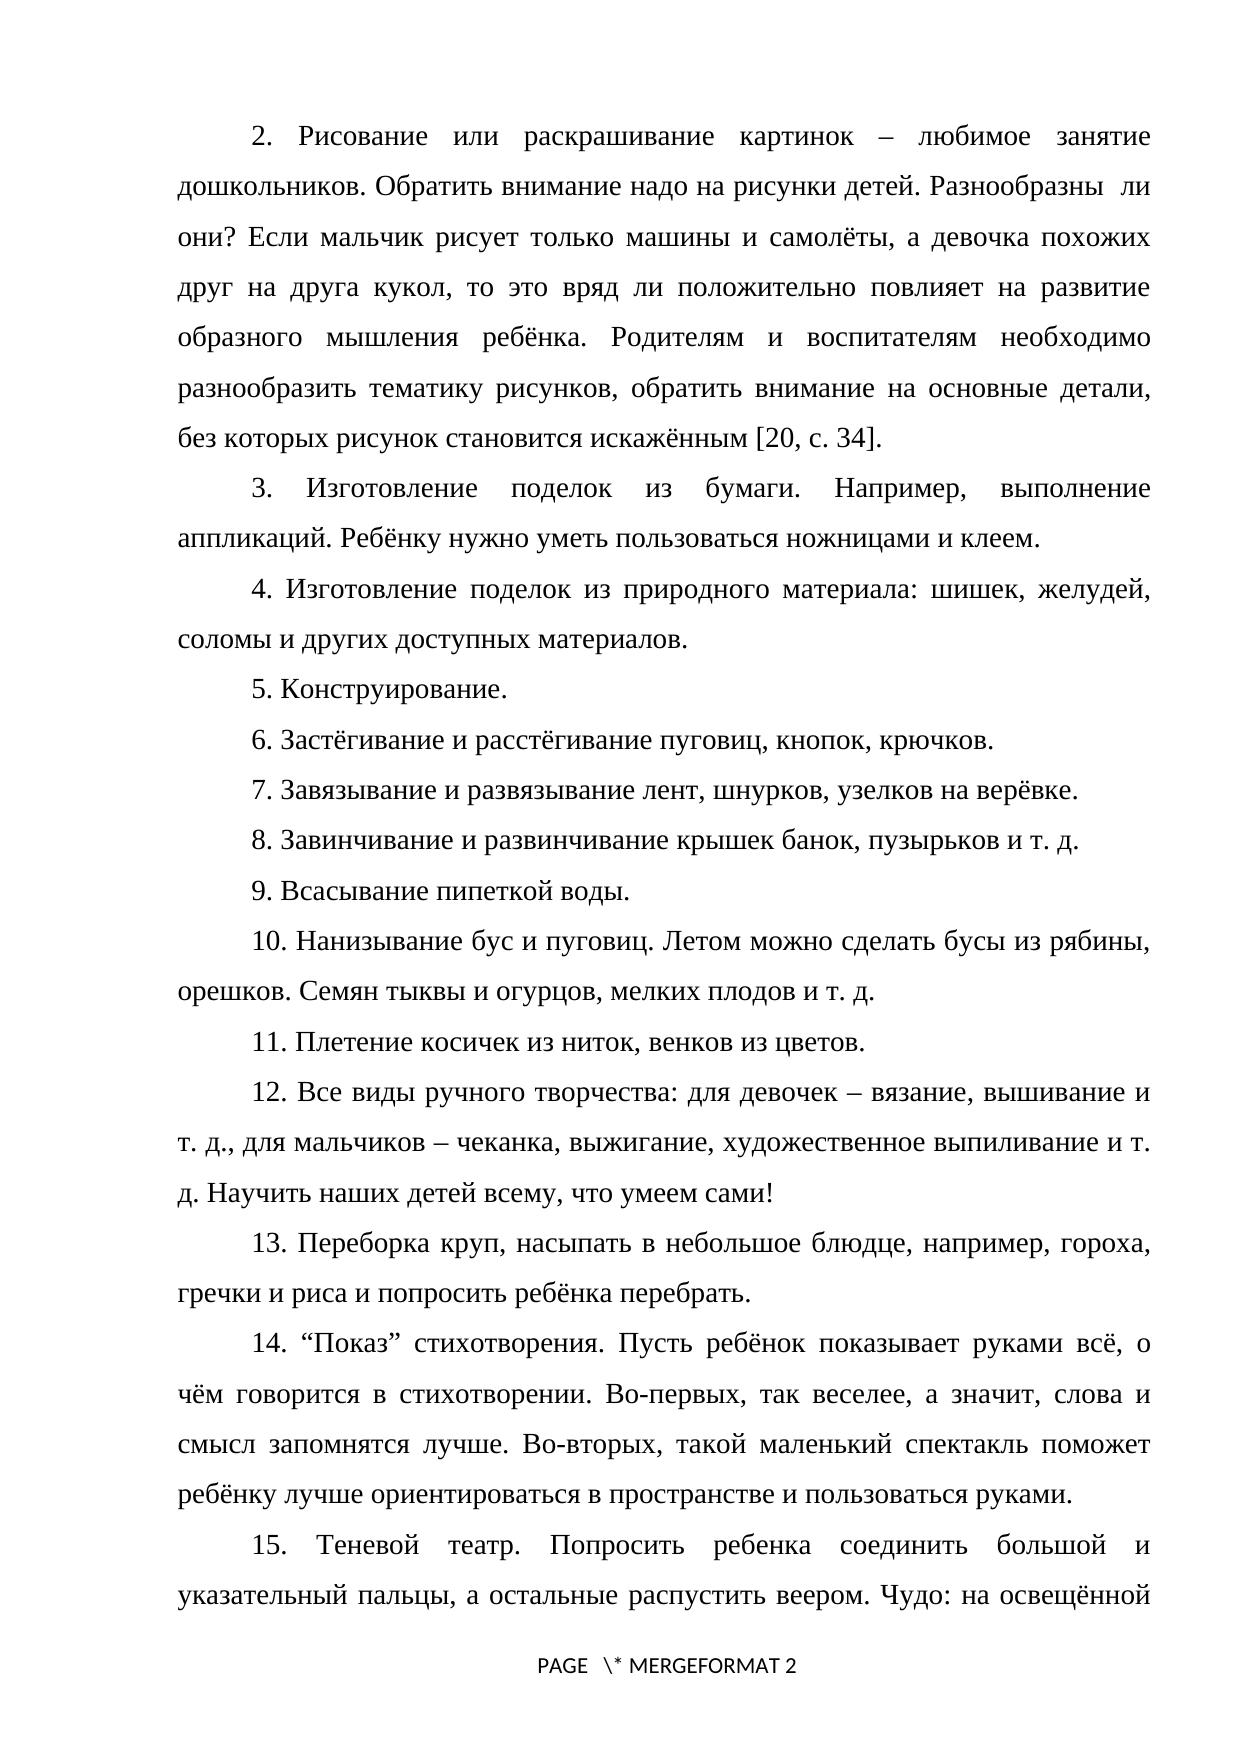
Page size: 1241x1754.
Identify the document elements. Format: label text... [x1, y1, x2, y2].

text 5. Конструирование. [177, 672, 1152, 705]
text 12. Все виды ручного творчества: для девочек – вязание, вышивание и т. д., для мальчиков – чеканка, выжигание, художественное выпиливание и т. д. Научить наших детей всему, что умеем сами! [177, 1074, 1152, 1208]
text 3. Изготовление поделок из бумаги. Например, выполнение аппликаций. Ребёнку нужно уметь пользоваться ножницами и клеем. [177, 470, 1152, 554]
text 7. Завязывание и развязывание лент, шнурков, узелков на верёвке. [177, 772, 1152, 806]
text 11. Плетение косичек из ниток, венков из цветов. [177, 1024, 1152, 1057]
text 13. Переборка круп, насыпать в небольшое блюдце, например, гороха, гречки и риса и попросить ребёнка перебрать. [177, 1225, 1152, 1309]
text 9. Всасывание пипеткой воды. [177, 873, 1152, 906]
text 8. Завинчивание и развинчивание крышек банок, пузырьков и т. д. [177, 822, 1152, 856]
text 4. Изготовление поделок из природного материала: шишек, желудей, соломы и других доступных материалов. [177, 571, 1152, 655]
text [177, 1527, 1152, 1611]
text 10. Нанизывание бус и пуговиц. Летом можно сделать бусы из рябины, орешков. Семян тыквы и огурцов, мелких плодов и т. д. [177, 923, 1152, 1007]
text 2. Рисование или раскрашивание картинок – любимое занятие дошкольников. Обратить внимание надо на рисунки детей. Разнообразны ли они? Если мальчик рисует только машины и самолёты, а девочка похожих друг на друга кукол, то это вряд ли положительно повлияет на развитие образного мышления ребёнка. Родителям и воспитателям необходимо разнообразить тематику рисунков, обратить внимание на основные детали, без которых рисунок становится искажённым [20, c. 34]. [177, 118, 1152, 453]
text 14. “Показ” стихотворения. Пусть ребёнок показывает руками всё, о чём говорится в стихотворении. Во-первых, так веселее, а значит, слова и смысл запомнятся лучше. Во-вторых, такой маленький спектакль поможет ребёнку лучше ориентироваться в пространстве и пользоваться руками. [177, 1326, 1152, 1510]
text 6. Застёгивание и расстёгивание пуговиц, кнопок, крючков. [177, 722, 1152, 755]
